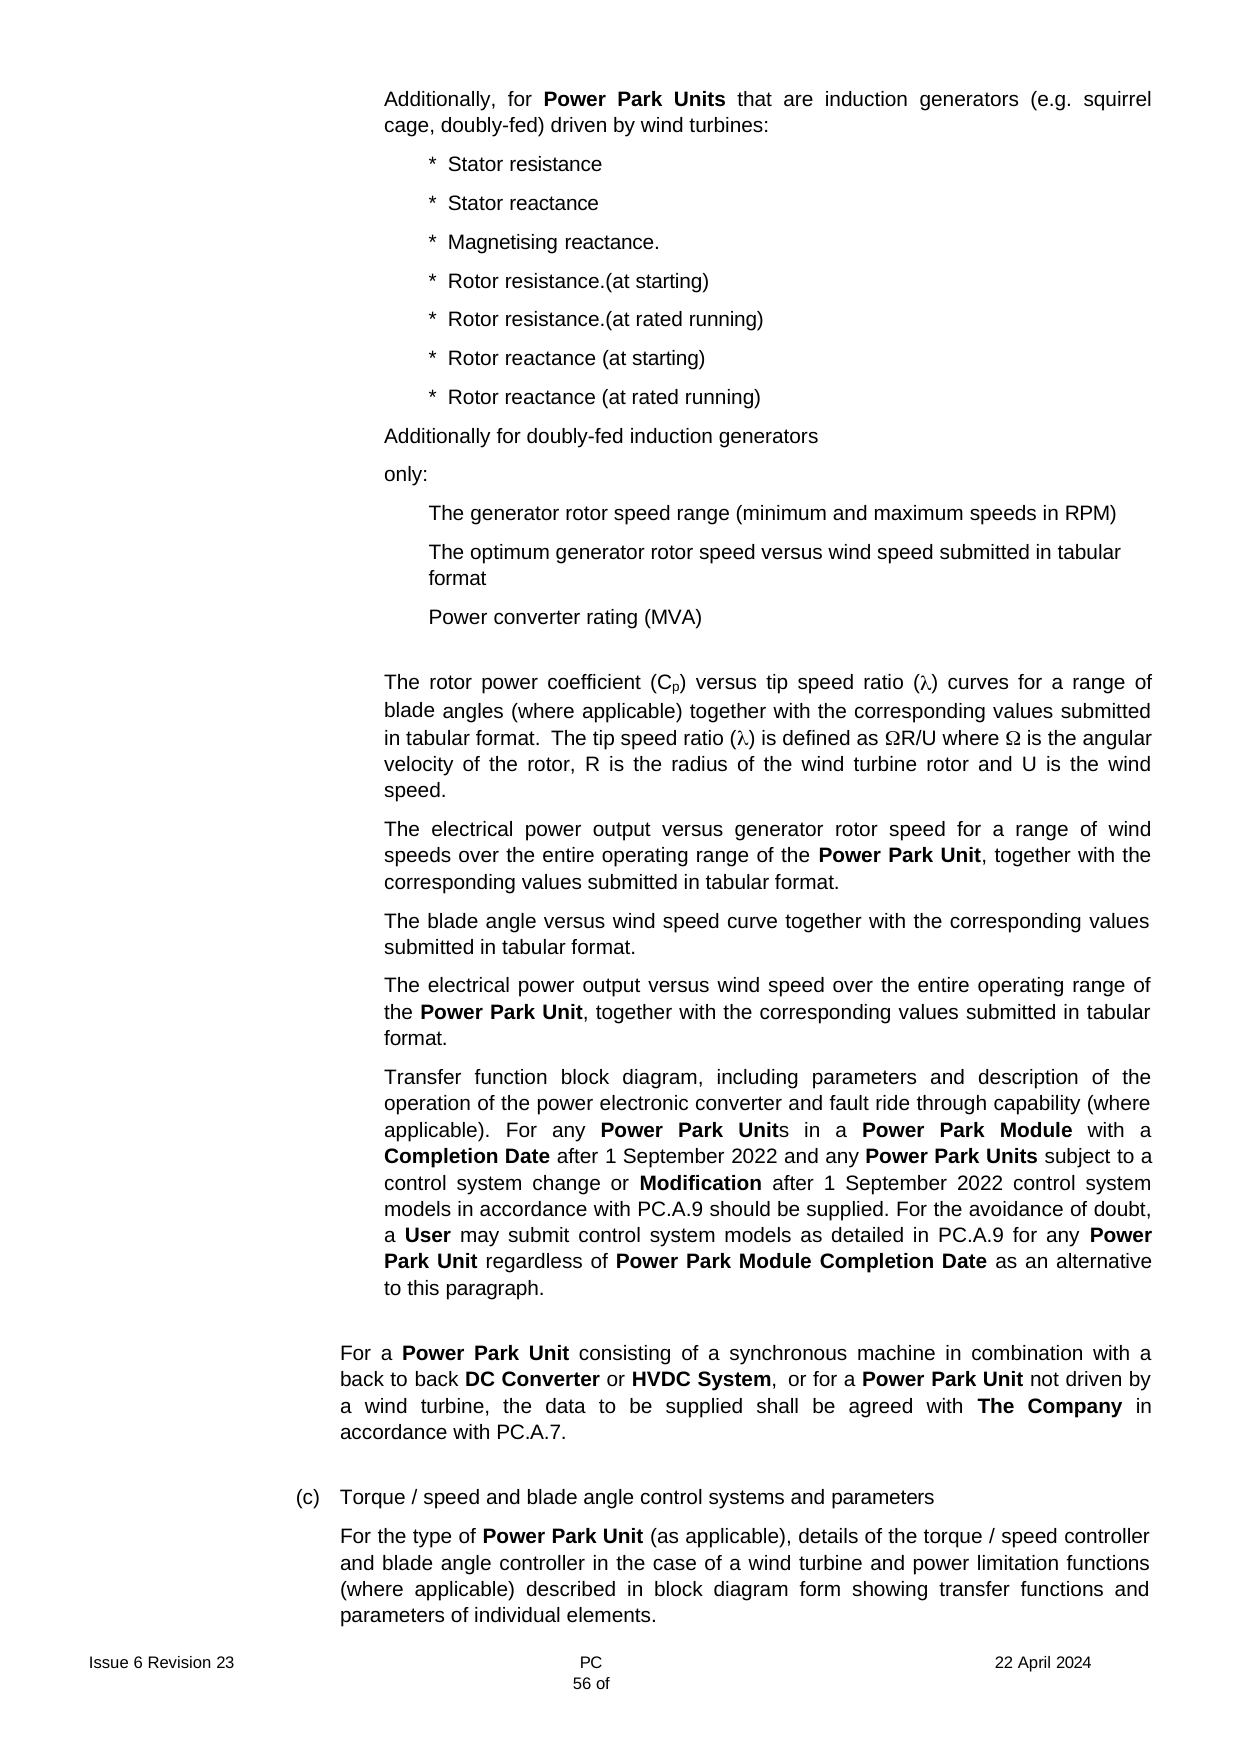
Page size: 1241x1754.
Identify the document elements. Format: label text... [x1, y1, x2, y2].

text Power converter rating (MVA) [428, 605, 1188, 629]
text The blade angle versus wind speed curve together with the corresponding values submitted in tabular format. [384, 908, 1151, 959]
list Stator reactance [428, 191, 1188, 215]
text Additionally, for Power Park Units that are induction generators (e.g. squirrel cage, doubly-fed) driven by wind turbines: [384, 87, 1152, 137]
list Stator resistance [428, 152, 1188, 176]
list Torque / speed and blade angle control systems and parameters [296, 1485, 1188, 1509]
text The optimum generator rotor speed versus wind speed submitted in tabular format [428, 539, 1151, 590]
text For the type of Power Park Unit (as applicable), details of the torque / speed controller and blade angle controller in the case of a wind turbine and power limitation functions (where applicable) described in block diagram form showing transfer functions and parameters of individual elements. [340, 1524, 1151, 1627]
list Rotor reactance (at rated running) Additionally for doubly-fed induction generators only: [384, 385, 868, 486]
text The rotor power coefficient (Cp) versus tip speed ratio () curves for a range of blade angles (where applicable) together with the corresponding values submitted in tabular format. The tip speed ratio () is defined as R/U where  is the angular velocity of the rotor, R is the radius of the wind turbine rotor and U is the wind speed. [384, 670, 1152, 802]
text Transfer function block diagram, including parameters and description of the operation of the power electronic converter and fault ride through capability (where applicable). For any Power Park Units in a Power Park Module with a Completion Date after 1 September 2022 and any Power Park Units subject to a control system change or Modification after 1 September 2022 control system models in accordance with PC.A.9 should be supplied. For the avoidance of doubt, a User may submit control system models as detailed in PC.A.9 for any Power Park Unit regardless of Power Park Module Completion Date as an alternative to this paragraph. [384, 1065, 1152, 1300]
text The electrical power output versus generator rotor speed for a range of wind speeds over the entire operating range of the Power Park Unit, together with the corresponding values submitted in tabular format. [384, 817, 1152, 894]
list Rotor resistance.(at starting) [428, 268, 1188, 292]
list Rotor resistance.(at rated running) [428, 307, 1188, 331]
text For a Power Park Unit consisting of a synchronous machine in combination with a back to back DC Converter or HVDC System, or for a Power Park Unit not driven by a wind turbine, the data to be supplied shall be agreed with The Company in accordance with PC.A.7. [340, 1341, 1152, 1444]
list Magnetising reactance. [428, 229, 1188, 253]
text The electrical power output versus wind speed over the entire operating range of the Power Park Unit, together with the corresponding values submitted in tabular format. [384, 973, 1151, 1050]
list Rotor reactance (at starting) [428, 346, 1188, 370]
text The generator rotor speed range (minimum and maximum speeds in RPM) [428, 501, 1188, 525]
